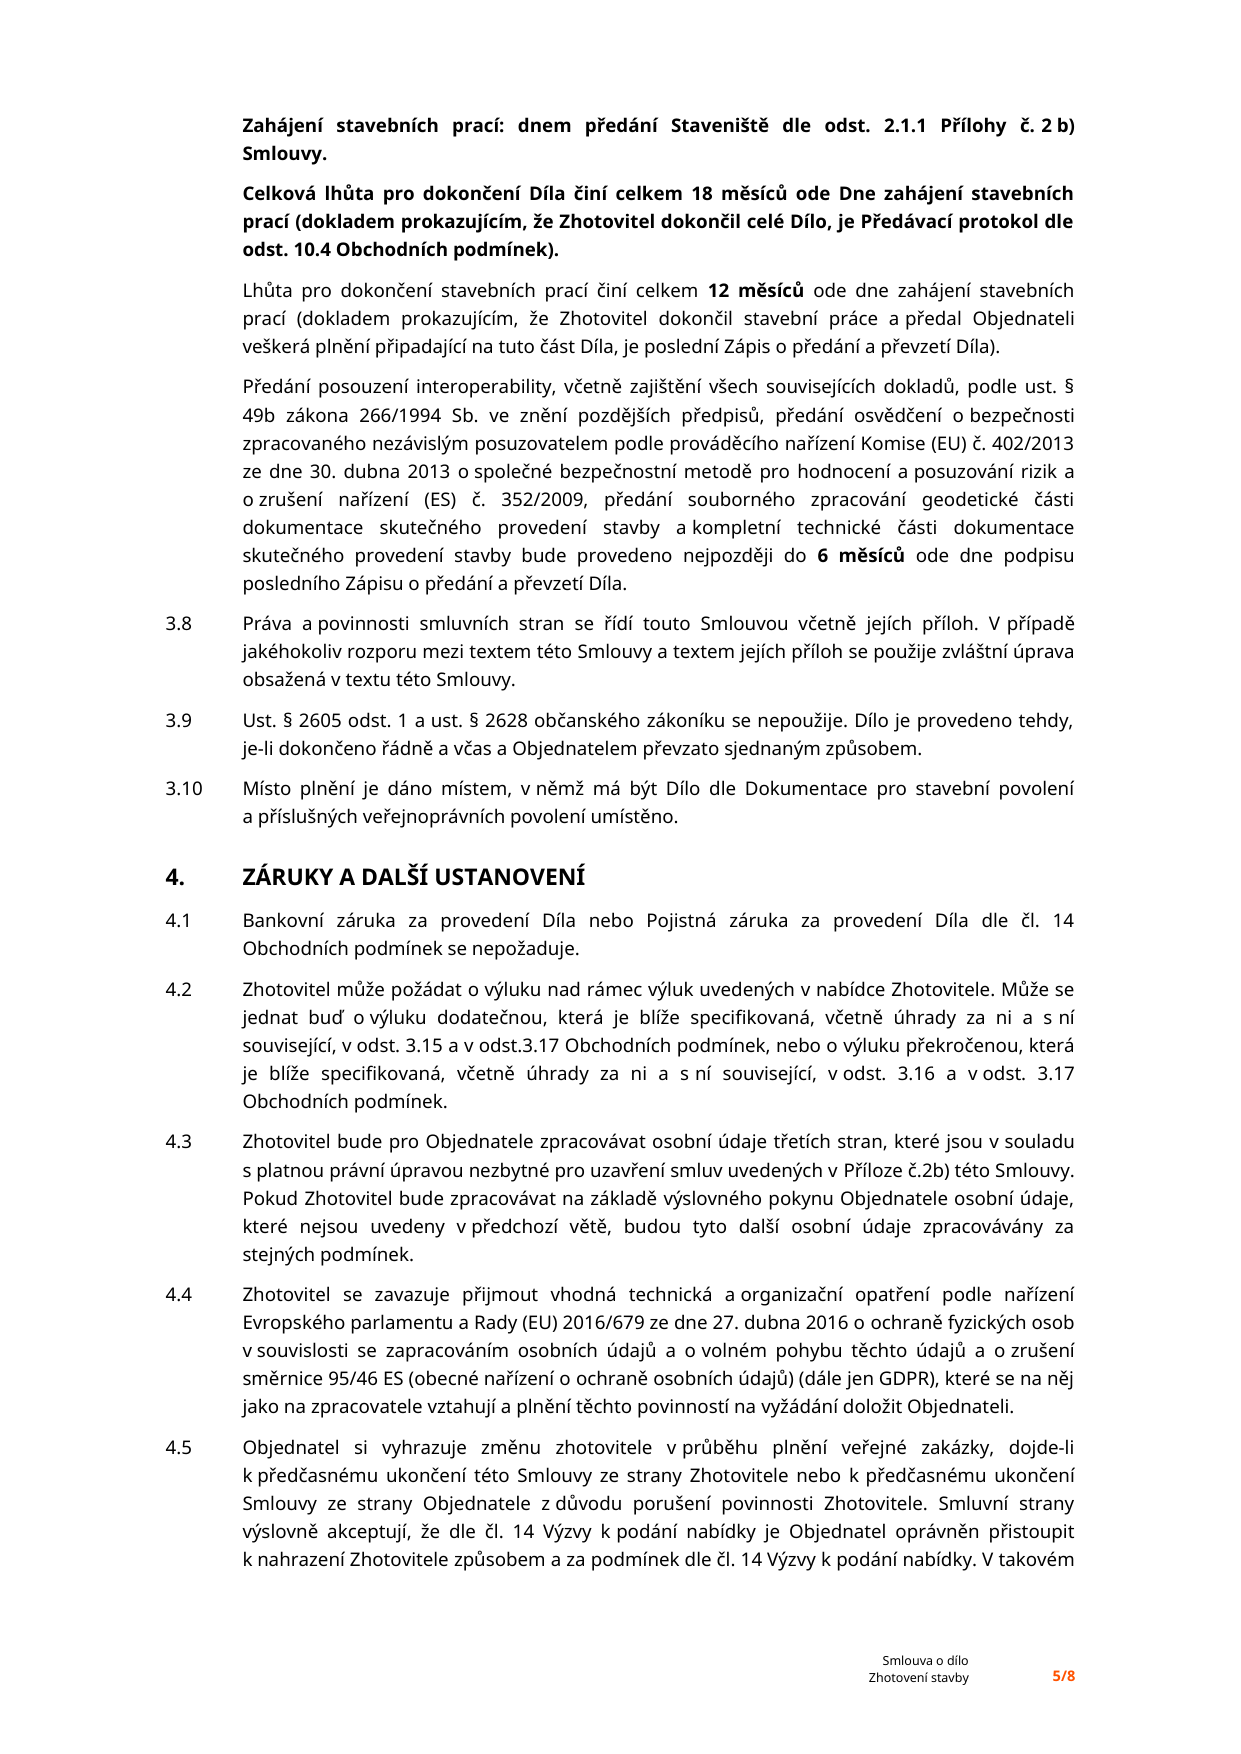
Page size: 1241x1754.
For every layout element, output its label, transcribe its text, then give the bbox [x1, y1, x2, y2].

text Místo plnění je dáno místem, v němž má být Dílo dle Dokumentace pro stavební povolení a příslušných veřejnoprávních povolení umístěno. [165, 776, 1075, 829]
text Celková lhůta pro dokončení Díla činí celkem 18 měsíců ode Dne zahájení stavebních prací (dokladem prokazujícím, že Zhotovitel dokončil celé Dílo, je Předávací protokol dle odst. 10.4 Obchodních podmínek). [242, 181, 1075, 262]
text Zhotovitel se zavazuje přijmout vhodná technická a organizační opatření podle nařízení Evropského parlamentu a Rady (EU) 2016/679 ze dne 27. dubna 2016 o ochraně fyzických osob v souvislosti se zapracováním osobních údajů a o volném pohybu těchto údajů a o zrušení směrnice 95/46 ES (obecné nařízení o ochraně osobních údajů) (dále jen GDPR), které se na něj jako na zpracovatele vztahují a plnění těchto povinností na vyžádání doložit Objednateli. [165, 1281, 1075, 1419]
text Zhotovitel může požádat o výluku nad rámec výluk uvedených v nabídce Zhotovitele. Může se jednat buď o výluku dodatečnou, která je blíže specifikovaná, včetně úhrady za ni a s ní související, v odst. 3.15 a v odst.3.17 Obchodních podmínek, nebo o výluku překročenou, která je blíže specifikovaná, včetně úhrady za ni a s ní související, v odst. 3.16 a v odst. 3.17 Obchodních podmínek. [165, 976, 1075, 1114]
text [165, 1434, 1075, 1572]
text Zahájení stavebních prací: dnem předání Staveniště dle odst. 2.1.1 Přílohy č. 2 b) Smlouvy. [242, 112, 1075, 166]
text Ust. § 2605 odst. 1 a ust. § 2628 občanského zákoníku se nepoužije. Dílo je provedeno tehdy, je-li dokončeno řádně a včas a Objednatelem převzato sjednaným způsobem. [165, 707, 1075, 761]
text Bankovní záruka za provedení Díla nebo Pojistná záruka za provedení Díla dle čl. 14 Obchodních podmínek se nepožaduje. [165, 908, 1075, 961]
text ZÁRUKY A DALŠÍ USTANOVENÍ [165, 861, 1075, 892]
text Lhůta pro dokončení stavebních prací činí celkem 12 měsíců ode dne zahájení stavebních prací (dokladem prokazujícím, že Zhotovitel dokončil stavební práce a předal Objednateli veškerá plnění připadající na tuto část Díla, je poslední Zápis o předání a převzetí Díla). [242, 277, 1075, 359]
text Předání posouzení interoperability, včetně zajištění všech souvisejících dokladů, podle ust. § 49b zákona 266/1994 Sb. ve znění pozdějších předpisů, předání osvědčení o bezpečnosti zpracovaného nezávislým posuzovatelem podle prováděcího nařízení Komise (EU) č. 402/2013 ze dne 30. dubna 2013 o společné bezpečnostní metodě pro hodnocení a posuzování rizik a o zrušení nařízení (ES) č. 352/2009, předání souborného zpracování geodetické části dokumentace skutečného provedení stavby a kompletní technické části dokumentace skutečného provedení stavby bude provedeno nejpozději do 6 měsíců ode dne podpisu posledního Zápisu o předání a převzetí Díla. [242, 374, 1075, 596]
text Zhotovitel bude pro Objednatele zpracovávat osobní údaje třetích stran, které jsou v souladu s platnou právní úpravou nezbytné pro uzavření smluv uvedených v Příloze č.2b) této Smlouvy. Pokud Zhotovitel bude zpracovávat na základě výslovného pokynu Objednatele osobní údaje, které nejsou uvedeny v předchozí větě, budou tyto další osobní údaje zpracovávány za stejných podmínek. [165, 1129, 1075, 1266]
text Práva a povinnosti smluvních stran se řídí touto Smlouvou včetně jejích příloh. V případě jakéhokoliv rozporu mezi textem této Smlouvy a textem jejích příloh se použije zvláštní úprava obsažená v textu této Smlouvy. [165, 611, 1075, 692]
